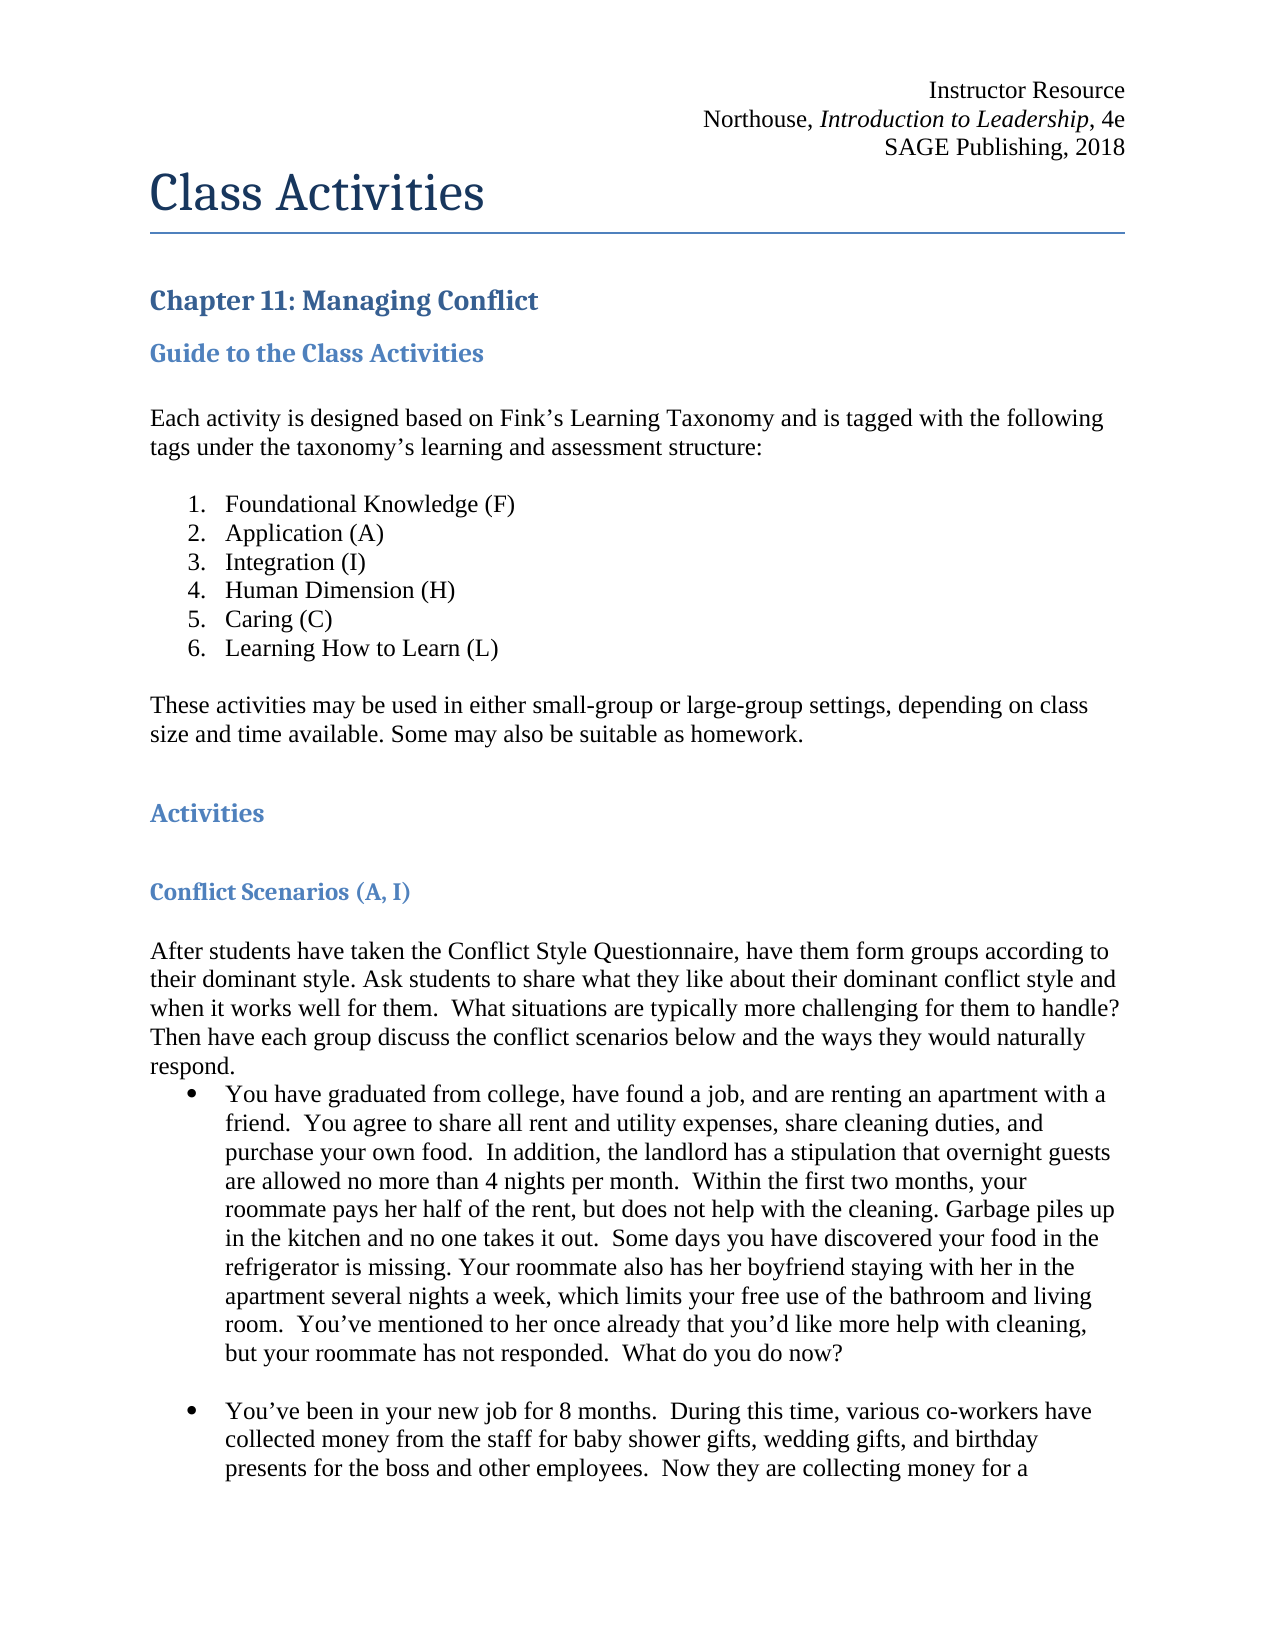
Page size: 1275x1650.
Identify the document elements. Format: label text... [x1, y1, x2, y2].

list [187, 1396, 1125, 1482]
subtitle Guide to the Class Activities [150, 338, 1125, 369]
list Caring (C) [187, 604, 1125, 633]
list Foundational Knowledge (F) [187, 489, 1125, 518]
list Human Dimension (H) [187, 576, 1125, 604]
text These activities may be used in either small-group or large-group settings, depending on class size and time available. Some may also be suitable as homework. [150, 691, 1125, 748]
list You have graduated from college, have found a job, and are renting an apartment with a friend. You agree to share all rent and utility expenses, share cleaning duties, and purchase your own food. In addition, the landlord has a stipulation that overnight guests are allowed no more than 4 nights per month. Within the first two months, your roommate pays her half of the rent, but does not help with the cleaning. Garbage piles up in the kitchen and no one takes it out. Some days you have discovered your food in the refrigerator is missing. Your roommate also has her boyfriend staying with her in the apartment several nights a week, which limits your free use of the bathroom and living room. You’ve mentioned to her once already that you’d like more help with cleaning, but your roommate has not responded. What do you do now? [187, 1079, 1125, 1367]
subtitle Chapter 11: Managing Conflict [150, 284, 1125, 317]
list Application (A) [187, 518, 1125, 547]
text After students have taken the Conflict Style Questionnaire, have them form groups according to their dominant style. Ask students to share what they like about their dominant conflict style and when it works well for them. What situations are typically more challenging for them to handle? Then have each group discuss the conflict scenarios below and the ways they would naturally respond. [150, 936, 1125, 1079]
list Integration (I) [187, 547, 1125, 576]
title Class Activities [150, 161, 1125, 232]
subtitle Conflict Scenarios (A, I) [150, 878, 1125, 907]
list Learning How to Learn (L) [187, 633, 1125, 662]
text Each activity is designed based on Fink’s Learning Taxonomy and is tagged with the following tags under the taxonomy’s learning and assessment structure: [150, 403, 1125, 461]
subtitle Activities [150, 798, 1125, 829]
